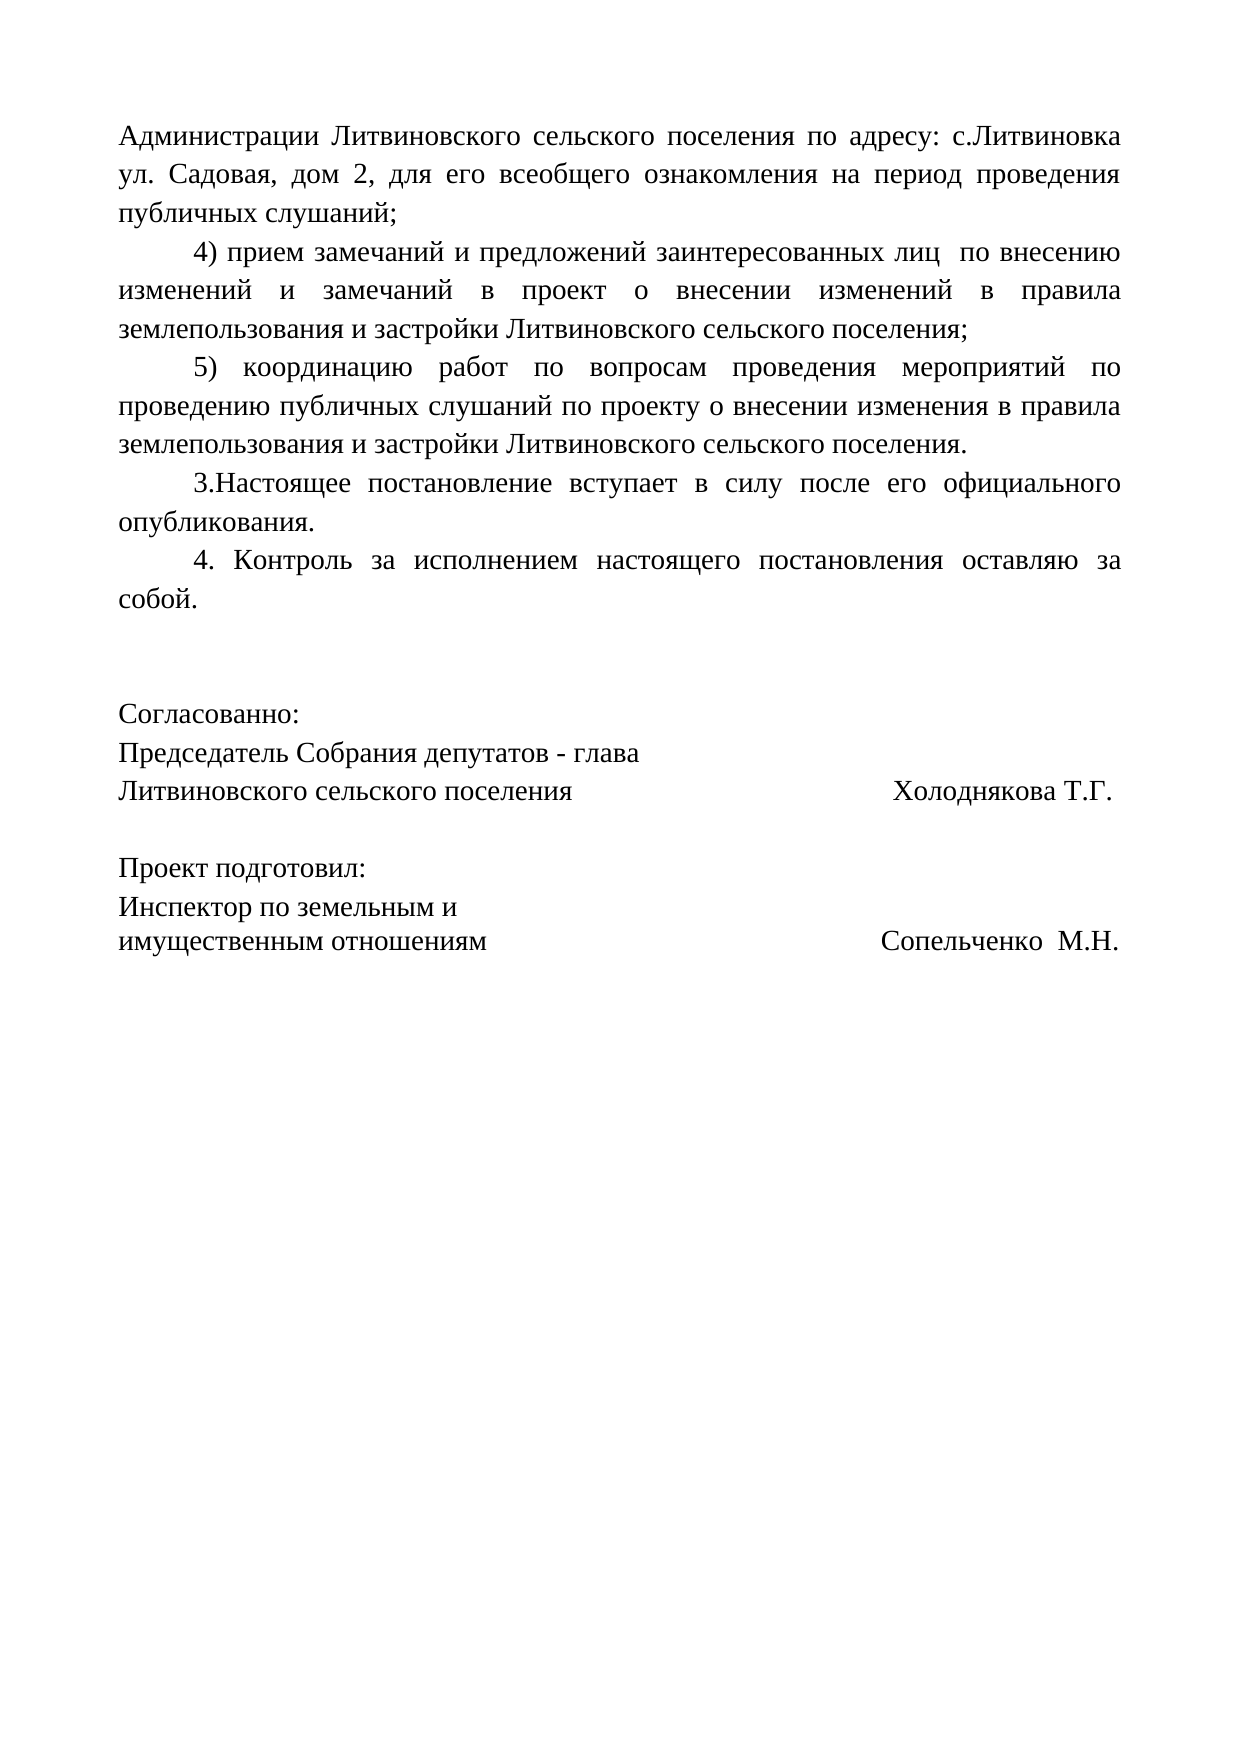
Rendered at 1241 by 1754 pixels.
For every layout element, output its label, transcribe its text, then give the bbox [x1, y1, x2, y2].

subtitle Литвиновского сельского поселения Холоднякова Т.Г. [118, 773, 1122, 807]
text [118, 118, 1122, 229]
title 4) прием замечаний и предложений заинтересованных лиц по внесению изменений и замечаний в проект о внесении изменений в правила землепользования и застройки Литвиновского сельского поселения; [118, 234, 1122, 344]
subtitle Председатель Собрания депутатов - глава [118, 735, 1122, 768]
text Согласованно: [118, 696, 1122, 730]
subtitle Проект подготовил: [118, 851, 1122, 884]
text 3.Настоящее постановление вступает в силу после его официального опубликования. [118, 465, 1122, 537]
text имущественным отношениям Сопельченко М.Н. [118, 923, 1122, 956]
text 4. Контроль за исполнением настоящего постановления оставляю за собой. [118, 542, 1122, 614]
title 5) координацию работ по вопросам проведения мероприятий по проведению публичных слушаний по проекту о внесении изменения в правила землепользования и застройки Литвиновского сельского поселения. [118, 349, 1122, 460]
text Инспектор по земельным и [118, 889, 1122, 923]
